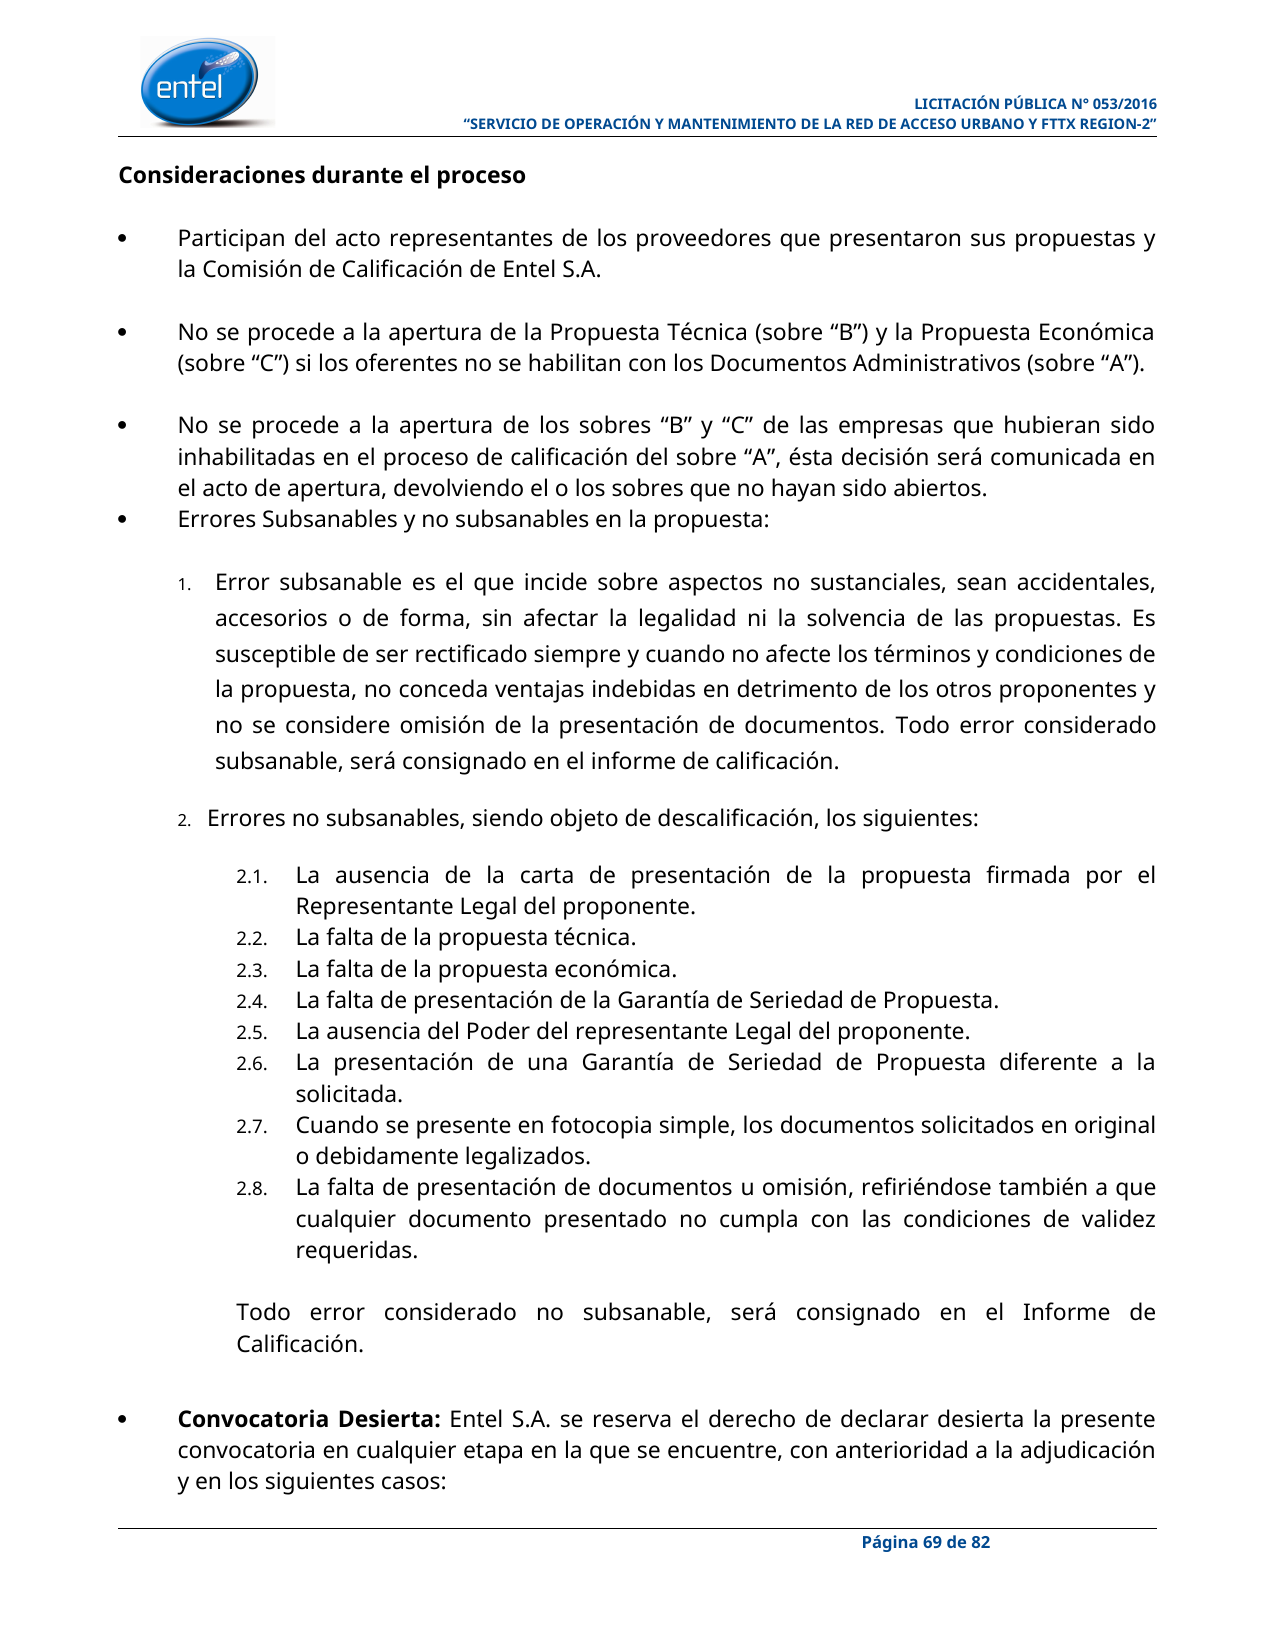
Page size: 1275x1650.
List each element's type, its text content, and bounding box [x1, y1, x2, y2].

list Convocatoria Desierta: Entel S.A. se reserva el derecho de declarar desierta la presente convocatoria en cualquier etapa en la que se encuentre, con anterioridad a la adjudicación y en los siguientes casos: [118, 1403, 1157, 1496]
list Cuando se presente en fotocopia simple, los documentos solicitados en original o debidamente legalizados. [236, 1109, 1157, 1171]
text Consideraciones durante el proceso [118, 159, 1157, 191]
list La ausencia de la carta de presentación de la propuesta firmada por el Representante Legal del proponente. [236, 859, 1157, 921]
list La presentación de una Garantía de Seriedad de Propuesta diferente a la solicitada. [236, 1046, 1157, 1109]
list La falta de la propuesta económica. [236, 953, 1157, 984]
list Participan del acto representantes de los proveedores que presentaron sus propuestas y la Comisión de Calificación de Entel S.A. [118, 222, 1157, 284]
list No se procede a la apertura de los sobres “B” y “C” de las empresas que hubieran sido inhabilitadas en el proceso de calificación del sobre “A”, ésta decisión será comunicada en el acto de apertura, devolviendo el o los sobres que no hayan sido abiertos. [118, 409, 1157, 503]
list La falta de la propuesta técnica. [236, 921, 1157, 953]
list La falta de presentación de la Garantía de Seriedad de Propuesta. [236, 984, 1157, 1015]
list La ausencia del Poder del representante Legal del proponente. [236, 1015, 1157, 1046]
list Error subsanable es el que incide sobre aspectos no sustanciales, sean accidentales, accesorios o de forma, sin afectar la legalidad ni la solvencia de las propuestas. Es susceptible de ser rectificado siempre y cuando no afecte los términos y condiciones de la propuesta, no conceda ventajas indebidas en detrimento de los otros proponentes y no se considere omisión de la presentación de documentos. Todo error considerado subsanable, será consignado en el informe de calificación. [177, 566, 1157, 777]
list La falta de presentación de documentos u omisión, refiriéndose también a que cualquier documento presentado no cumpla con las condiciones de validez requeridas. [236, 1171, 1157, 1265]
list Errores no subsanables, siendo objeto de descalificación, los siguientes: [177, 802, 1157, 833]
picture [140, 36, 276, 128]
list Errores Subsanables y no subsanables en la propuesta: [118, 503, 1157, 534]
text Todo error considerado no subsanable, será consignado en el Informe de Calificación. [236, 1296, 1157, 1359]
list No se procede a la apertura de la Propuesta Técnica (sobre “B”) y la Propuesta Económica (sobre “C”) si los oferentes no se habilitan con los Documentos Administrativos (sobre “A”). [118, 316, 1157, 378]
